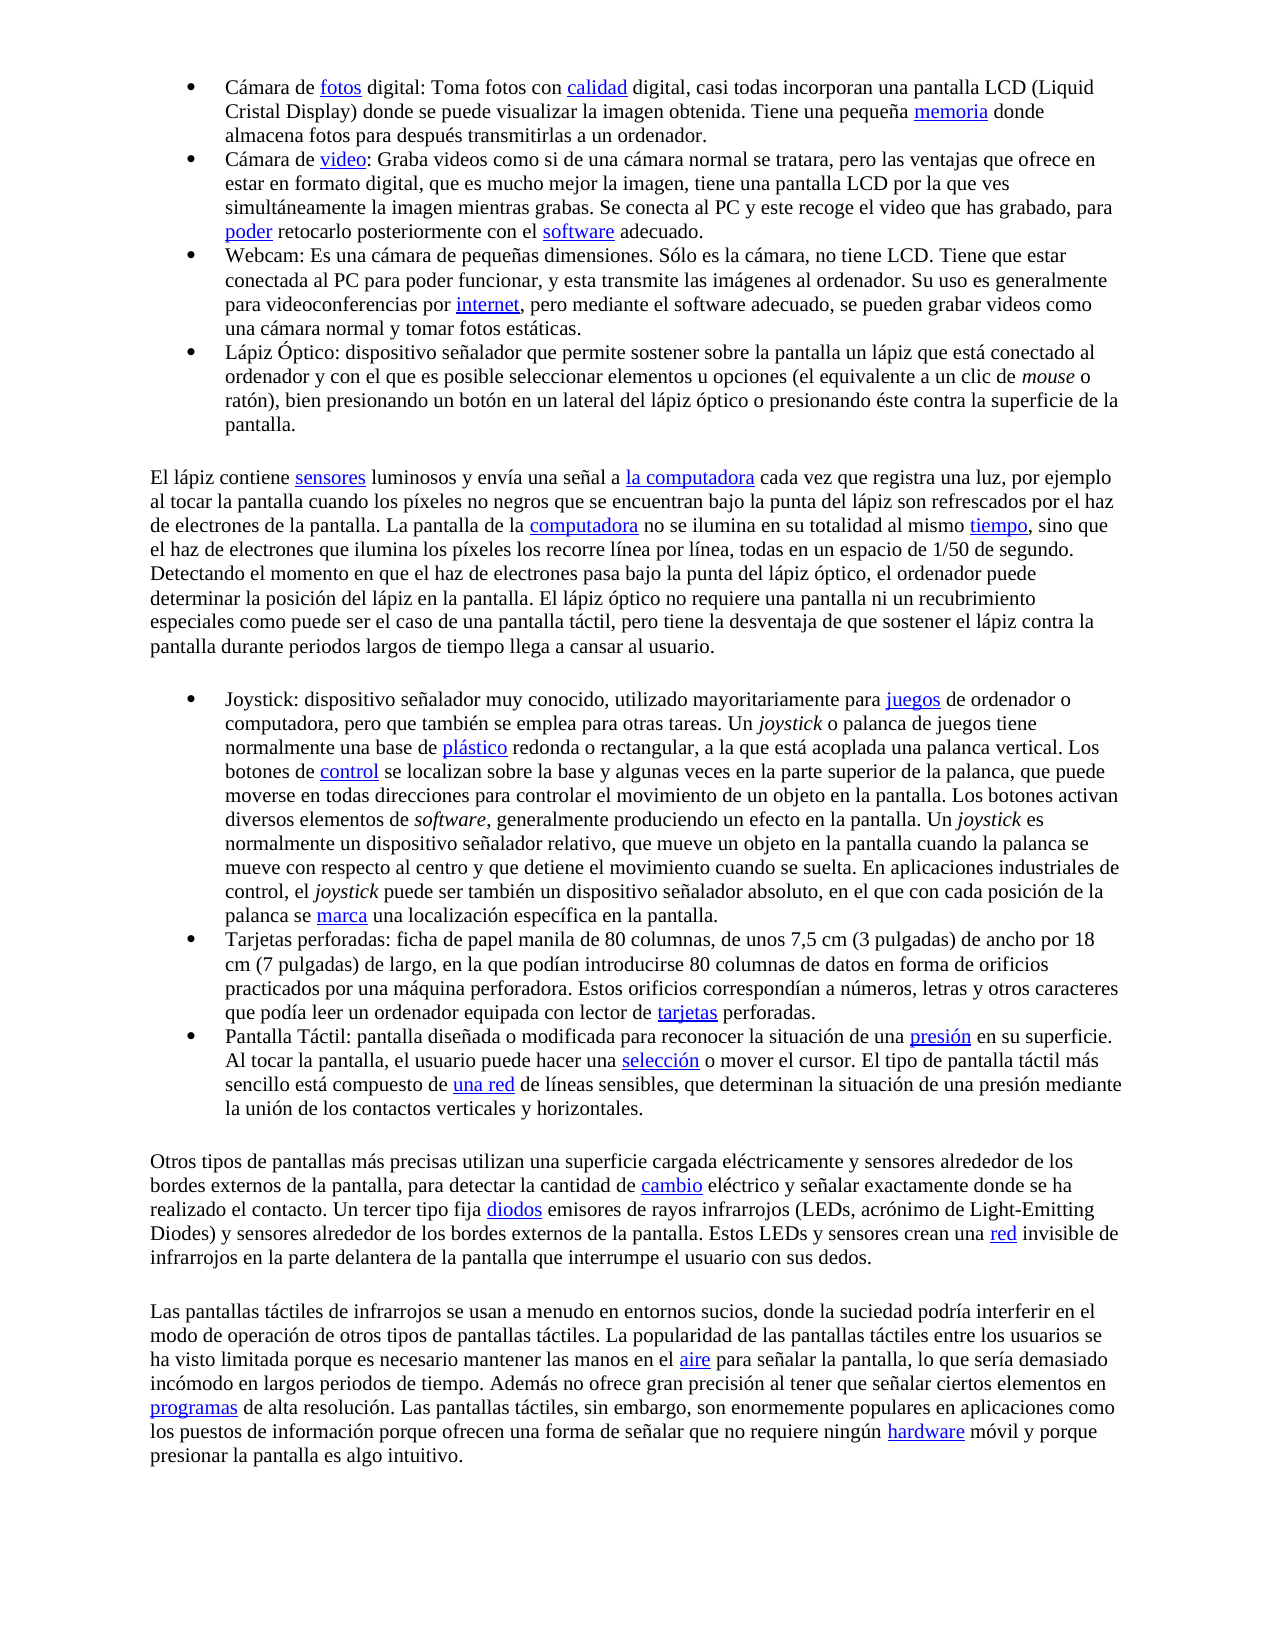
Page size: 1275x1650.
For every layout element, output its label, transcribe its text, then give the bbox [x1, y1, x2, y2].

text El lápiz contiene sensores luminosos y envía una señal a la computadora cada vez que registra una luz, por ejemplo al tocar la pantalla cuando los píxeles no negros que se encuentran bajo la punta del lápiz son refrescados por el haz de electrones de la pantalla. La pantalla de la computadora no se ilumina en su totalidad al mismo tiempo, sino que el haz de electrones que ilumina los píxeles los recorre línea por línea, todas en un espacio de 1/50 de segundo. Detectando el momento en que el haz de electrones pasa bajo la punta del lápiz óptico, el ordenador puede determinar la posición del lápiz en la pantalla. El lápiz óptico no requiere una pantalla ni un recubrimiento especiales como puede ser el caso de una pantalla táctil, pero tiene la desventaja de que sostener el lápiz contra la pantalla durante periodos largos de tiempo llega a cansar al usuario. [150, 465, 1125, 658]
text Otros tipos de pantallas más precisas utilizan una superficie cargada eléctricamente y sensores alrededor de los bordes externos de la pantalla, para detectar la cantidad de cambio eléctrico y señalar exactamente donde se ha realizado el contacto. Un tercer tipo fija diodos emisores de rayos infrarrojos (LEDs, acrónimo de Light-Emitting Diodes) y sensores alrededor de los bordes externos de la pantalla. Estos LEDs y sensores crean una red invisible de infrarrojos en la parte delantera de la pantalla que interrumpe el usuario con sus dedos. [150, 1149, 1125, 1269]
list Tarjetas perforadas: ficha de papel manila de 80 columnas, de unos 7,5 cm (3 pulgadas) de ancho por 18 cm (7 pulgadas) de largo, en la que podían introducirse 80 columnas de datos en forma de orificios practicados por una máquina perforadora. Estos orificios correspondían a números, letras y otros caracteres que podía leer un ordenador equipada con lector de tarjetas perforadas. [187, 927, 1125, 1024]
list Cámara de video: Graba videos como si de una cámara normal se tratara, pero las ventajas que ofrece en estar en formato digital, que es mucho mejor la imagen, tiene una pantalla LCD por la que ves simultáneamente la imagen mientras grabas. Se conecta al PC y este recoge el video que has grabado, para poder retocarlo posteriormente con el software adecuado. [187, 147, 1125, 243]
list Lápiz Óptico: dispositivo señalador que permite sostener sobre la pantalla un lápiz que está conectado al ordenador y con el que es posible seleccionar elementos u opciones (el equivalente a un clic de mouse o ratón), bien presionando un botón en un lateral del lápiz óptico o presionando éste contra la superficie de la pantalla. [187, 340, 1125, 436]
list Joystick: dispositivo señalador muy conocido, utilizado mayoritariamente para juegos de ordenador o computadora, pero que también se emplea para otras tareas. Un joystick o palanca de juegos tiene normalmente una base de plástico redonda o rectangular, a la que está acoplada una palanca vertical. Los botones de control se localizan sobre la base y algunas veces en la parte superior de la palanca, que puede moverse en todas direcciones para controlar el movimiento de un objeto en la pantalla. Los botones activan diversos elementos de software, generalmente produciendo un efecto en la pantalla. Un joystick es normalmente un dispositivo señalador relativo, que mueve un objeto en la pantalla cuando la palanca se mueve con respecto al centro y que detiene el movimiento cuando se suelta. En aplicaciones industriales de control, el joystick puede ser también un dispositivo señalador absoluto, en el que con cada posición de la palanca se marca una localización específica en la pantalla. [187, 687, 1125, 927]
list Cámara de fotos digital: Toma fotos con calidad digital, casi todas incorporan una pantalla LCD (Liquid Cristal Display) donde se puede visualizar la imagen obtenida. Tiene una pequeña memoria donde almacena fotos para después transmitirlas a un ordenador. [187, 75, 1125, 147]
list Webcam: Es una cámara de pequeñas dimensiones. Sólo es la cámara, no tiene LCD. Tiene que estar conectada al PC para poder funcionar, y esta transmite las imágenes al ordenador. Su uso es generalmente para videoconferencias por internet, pero mediante el software adecuado, se pueden grabar videos como una cámara normal y tomar fotos estáticas. [187, 243, 1125, 340]
list Pantalla Táctil: pantalla diseñada o modificada para reconocer la situación de una presión en su superficie. Al tocar la pantalla, el usuario puede hacer una selección o mover el cursor. El tipo de pantalla táctil más sencillo está compuesto de una red de líneas sensibles, que determinan la situación de una presión mediante la unión de los contactos verticales y horizontales. [187, 1024, 1125, 1120]
text Las pantallas táctiles de infrarrojos se usan a menudo en entornos sucios, donde la suciedad podría interferir en el modo de operación de otros tipos de pantallas táctiles. La popularidad de las pantallas táctiles entre los usuarios se ha visto limitada porque es necesario mantener las manos en el aire para señalar la pantalla, lo que sería demasiado incómodo en largos periodos de tiempo. Además no ofrece gran precisión al tener que señalar ciertos elementos en programas de alta resolución. Las pantallas táctiles, sin embargo, son enormemente populares en aplicaciones como los puestos de información porque ofrecen una forma de señalar que no requiere ningún hardware móvil y porque presionar la pantalla es algo intuitivo. [150, 1298, 1125, 1467]
